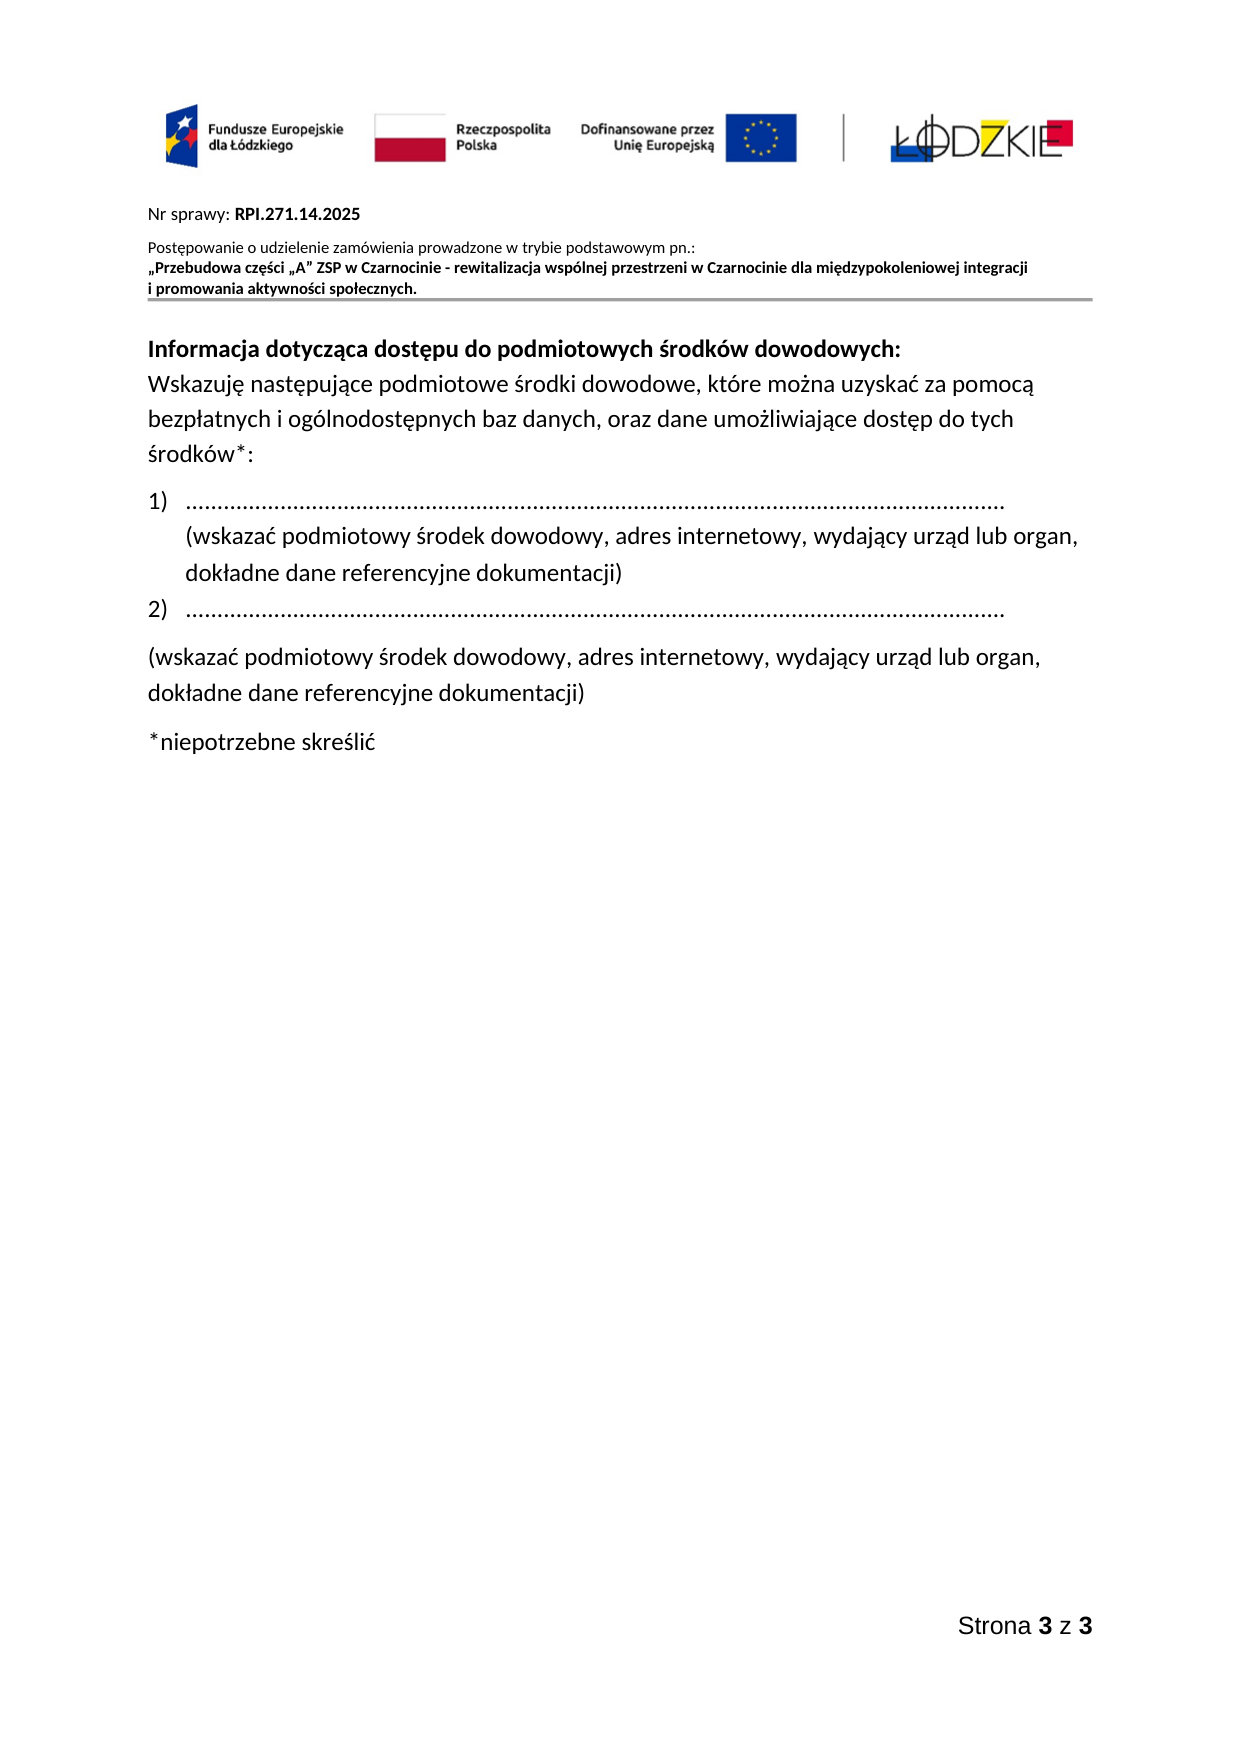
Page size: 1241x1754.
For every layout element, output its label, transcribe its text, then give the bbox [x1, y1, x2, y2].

text (wskazać podmiotowy środek dowodowy, adres internetowy, wydający urząd lub organ, dokładne dane referencyjne dokumentacji) [148, 641, 1092, 708]
list .................................................................................................................................. [148, 485, 1092, 516]
list .................................................................................................................................. [148, 593, 1092, 624]
text *niepotrzebne skreślić [148, 726, 1092, 757]
text (wskazać podmiotowy środek dowodowy, adres internetowy, wydający urząd lub organ, dokładne dane referencyjne dokumentacji) [185, 520, 1092, 587]
text Wskazuję następujące podmiotowe środki dowodowe, które można uzyskać za pomocą bezpłatnych i ogólnodostępnych baz danych, oraz dane umożliwiające dostęp do tych środków*: [148, 368, 1092, 468]
picture [147, 88, 1092, 184]
text Informacja dotycząca dostępu do podmiotowych środków dowodowych: [148, 333, 1092, 363]
